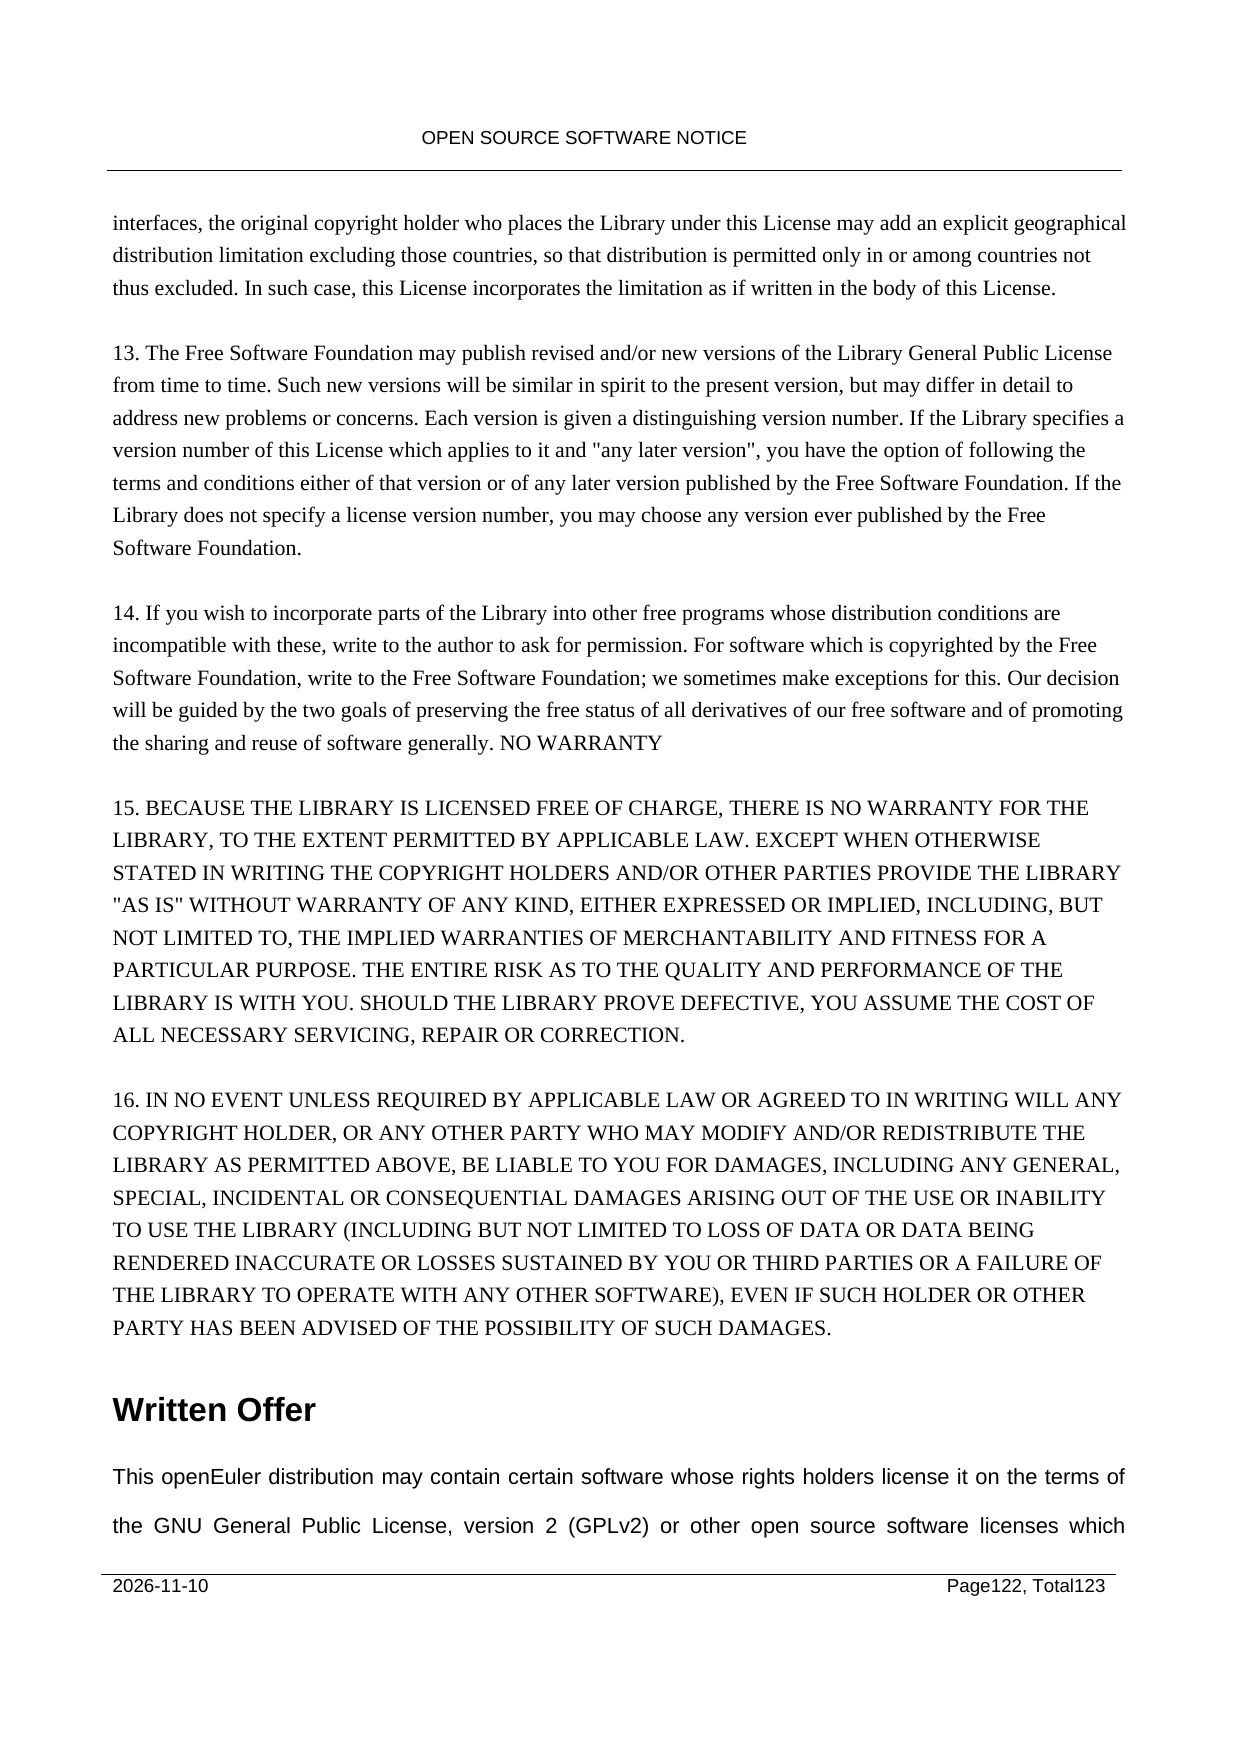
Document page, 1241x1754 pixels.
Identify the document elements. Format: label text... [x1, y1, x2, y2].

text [112, 1461, 1128, 1542]
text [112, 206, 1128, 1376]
text Written Offer [112, 1376, 1128, 1441]
